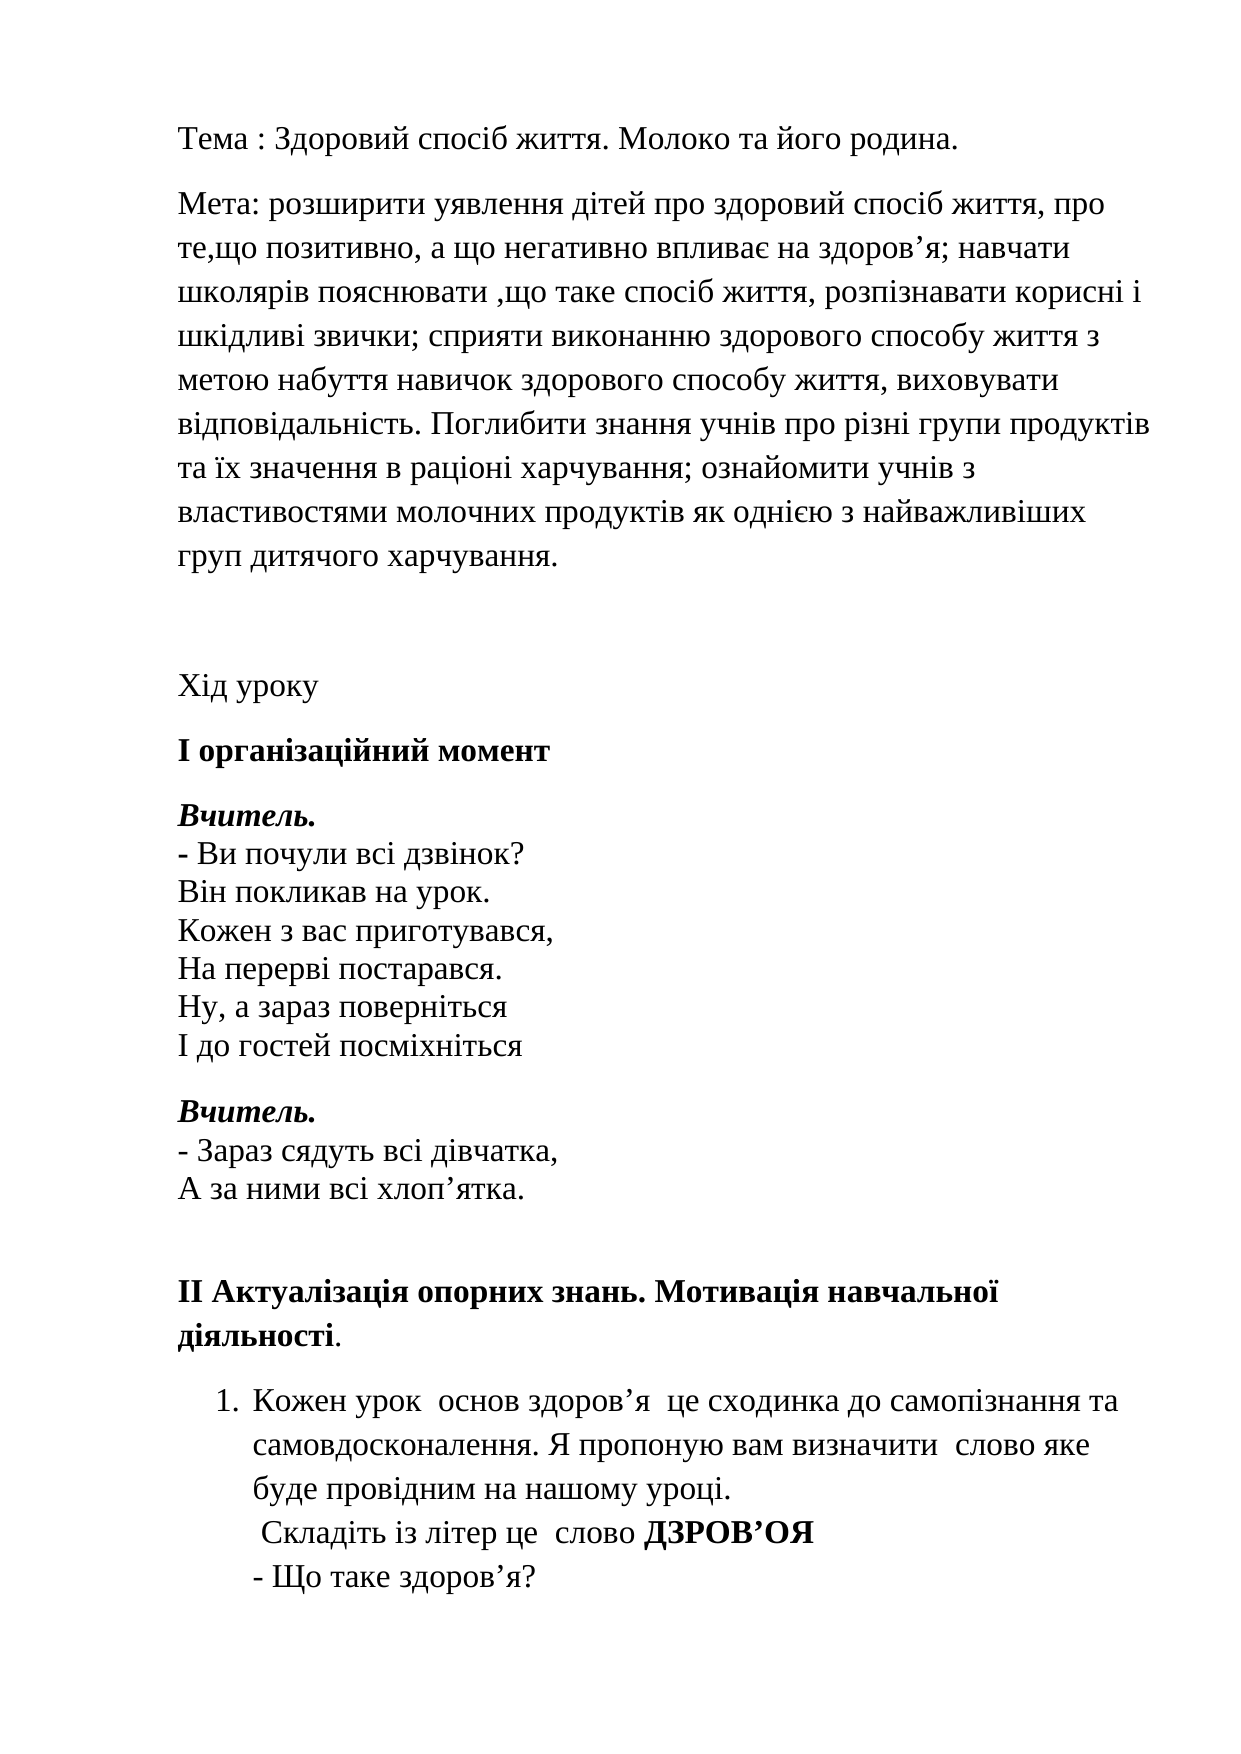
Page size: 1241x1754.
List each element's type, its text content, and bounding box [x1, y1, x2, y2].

text І до гостей посміхніться [177, 1025, 1152, 1063]
text Кожен з вас приготувався, [177, 910, 1152, 948]
text ІІ Актуалізація опорних знань. Мотивація навчальної діяльності. [177, 1271, 1152, 1354]
text Він покликав на урок. [177, 872, 1152, 910]
text - Зараз сядуть всі дівчатка, [177, 1130, 1152, 1168]
text Вчитель. [177, 795, 1152, 833]
text Вчитель. [177, 1091, 1152, 1130]
text - Ви почули всі дзвінок? [177, 833, 1152, 872]
text На перерві постарався. [177, 948, 1152, 987]
list Кожен урок основ здоров’я це сходинка до самопізнання та самовдосконалення. Я пропоную вам визначити слово яке буде провідним на нашому уроці. [215, 1380, 1152, 1507]
list Складіть із літер це слово ДЗРОВ’ОЯ [252, 1512, 1152, 1551]
text Ну, а зараз поверніться [177, 987, 1152, 1025]
text А за ними всі хлоп’ятка. [177, 1168, 1152, 1206]
text Хід уроку [177, 665, 1152, 704]
text Тема : Здоровий спосіб життя. Молоко та його родина. [177, 118, 1152, 156]
list - Що таке здоров’я? [252, 1557, 1152, 1595]
text Мета: розширити уявлення дітей про здоровий спосіб життя, про те,що позитивно, а що негативно впливає на здоров’я; навчати школярів пояснювати ,що таке спосіб життя, розпізнавати корисні і шкідливі звички; сприяти виконанню здорового способу життя з метою набуття навичок здорового способу життя, виховувати відповідальність. Поглибити знання учнів про різні групи продуктів та їх значення в раціоні харчування; ознайомити учнів з властивостями молочних продуктів як однією з найважливіших груп дитячого харчування. [177, 183, 1152, 574]
text І організаційний момент [177, 730, 1152, 768]
